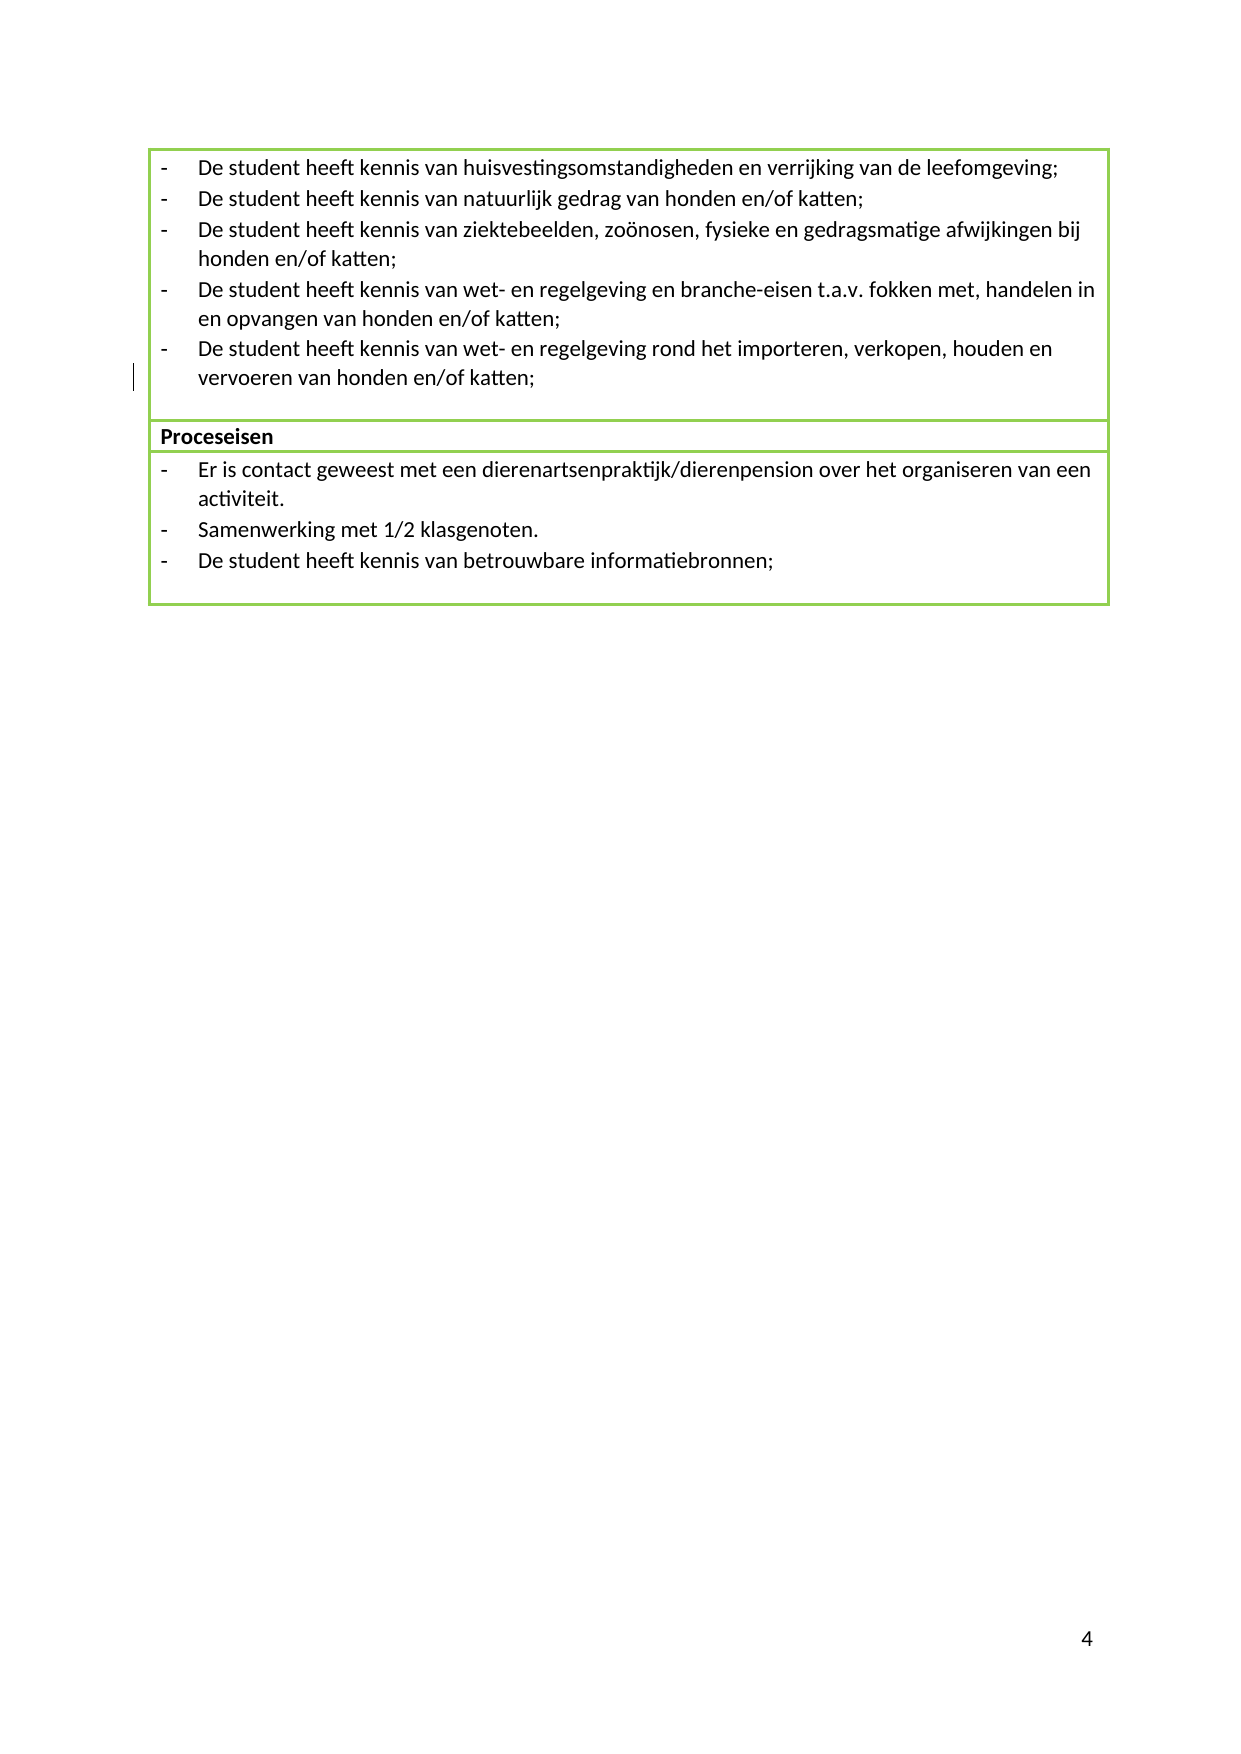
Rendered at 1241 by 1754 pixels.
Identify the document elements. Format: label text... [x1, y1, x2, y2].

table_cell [151, 151, 1107, 419]
table_cell Proceseisen [151, 422, 1107, 450]
table_cell Er is contact geweest met een dierenartsenpraktijk/dierenpension over het organiseren van een activiteit. Samenwerking met 1/2 klasgenoten. De student heeft kennis van betrouwbare informatiebronnen; [151, 453, 1107, 603]
